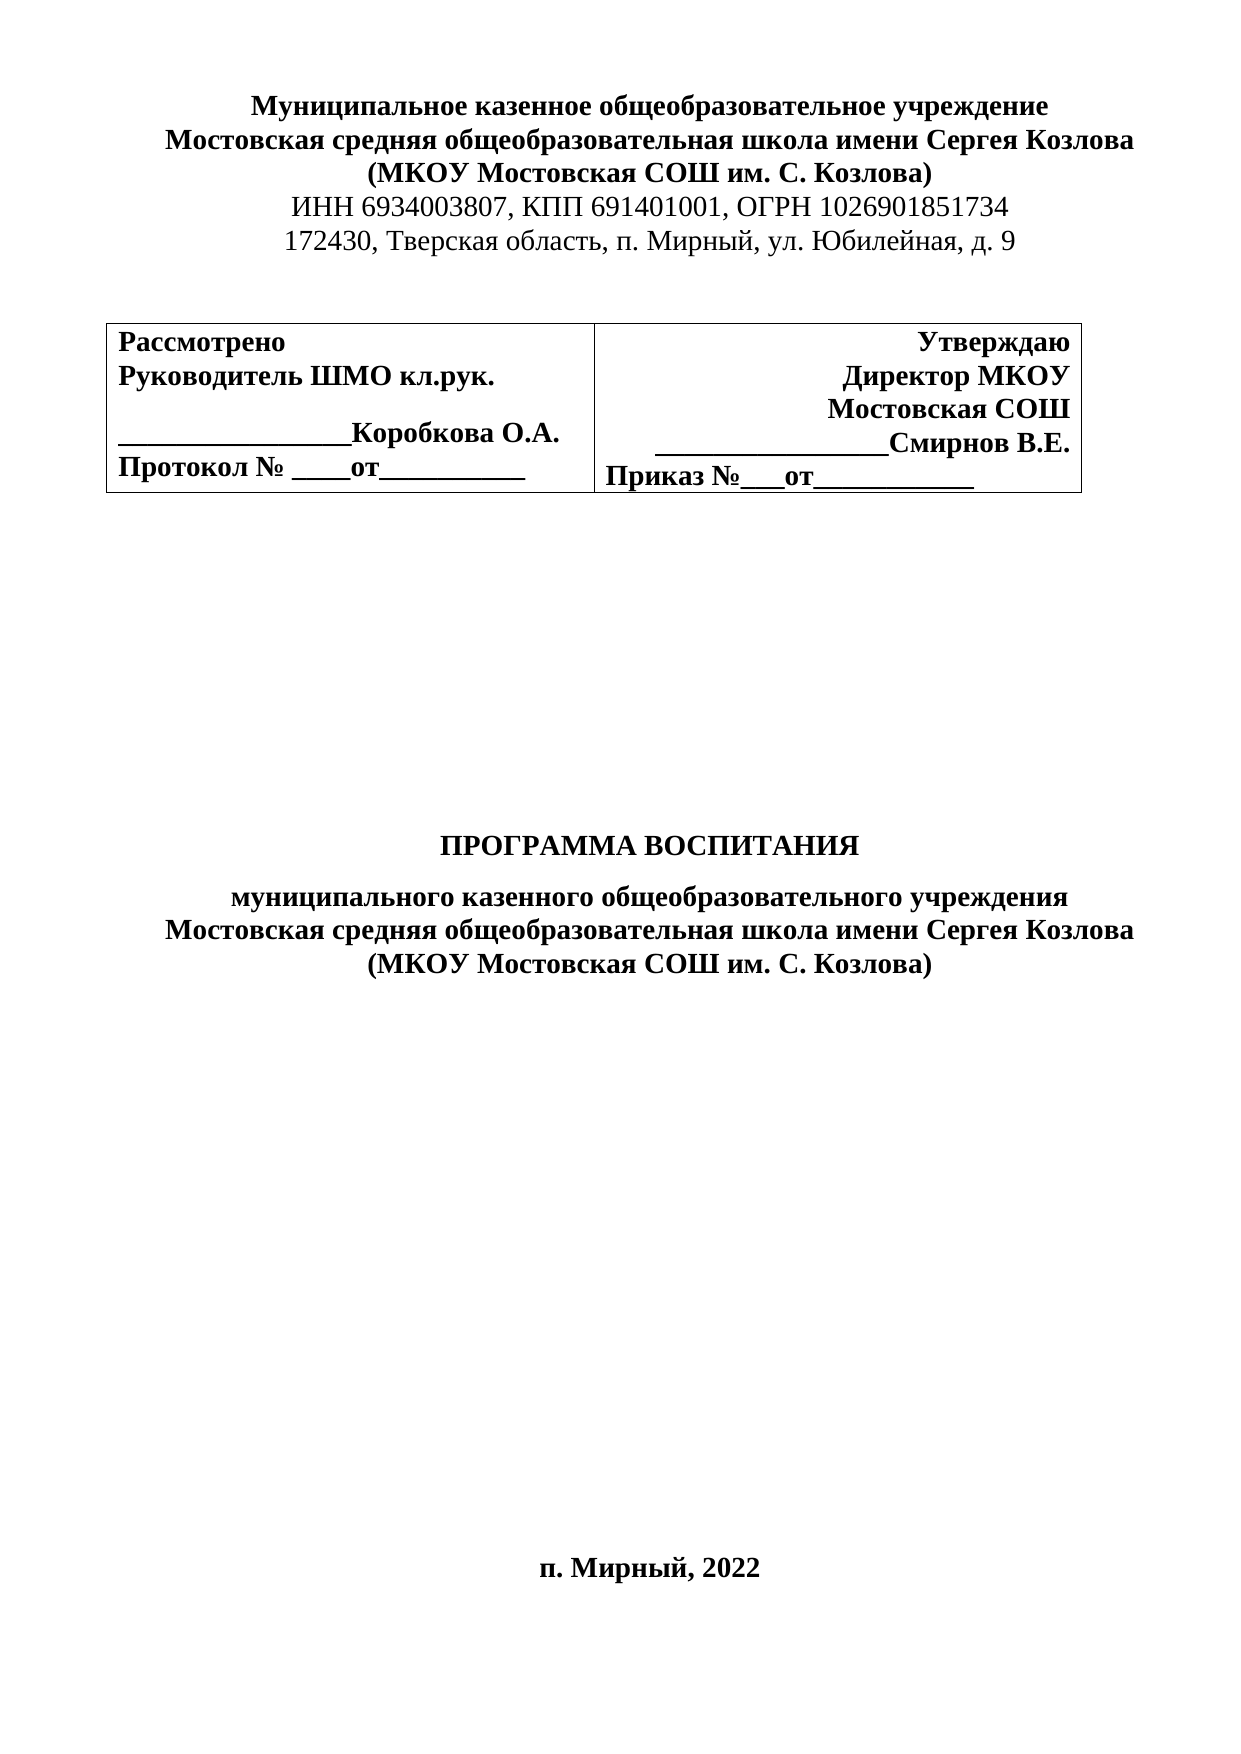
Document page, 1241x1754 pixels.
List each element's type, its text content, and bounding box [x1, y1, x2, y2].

text Мостовская средняя общеобразовательная школа имени Сергея Козлова [118, 122, 1181, 156]
text (МКОУ Мостовская СОШ им. С. Козлова) [118, 946, 1181, 979]
text муниципального казенного общеобразовательного учреждения [118, 879, 1181, 912]
table_header Утверждаю Директор МКОУ Мостовская СОШ ________________Смирнов В.Е. Приказ №___от___________ [595, 324, 1081, 492]
text п. Мирный, 2022 [118, 1550, 1181, 1583]
text (МКОУ Мостовская СОШ им. С. Козлова) [118, 156, 1181, 189]
text Муниципальное казенное общеобразовательное учреждение [118, 88, 1181, 122]
table_header Рассмотрено Руководитель ШМО кл.рук. ________________Коробкова О.А. Протокол № ____от__________ [107, 324, 594, 492]
text Мостовская средняя общеобразовательная школа имени Сергея Козлова [118, 912, 1181, 946]
text 172430, Тверская область, п. Мирный, ул. Юбилейная, д. 9 [118, 223, 1181, 256]
text ПРОГРАММА ВОСПИТАНИЯ [118, 828, 1181, 862]
text ИНН 6934003807, КПП 691401001, ОГРН 1026901851734 [118, 189, 1181, 223]
